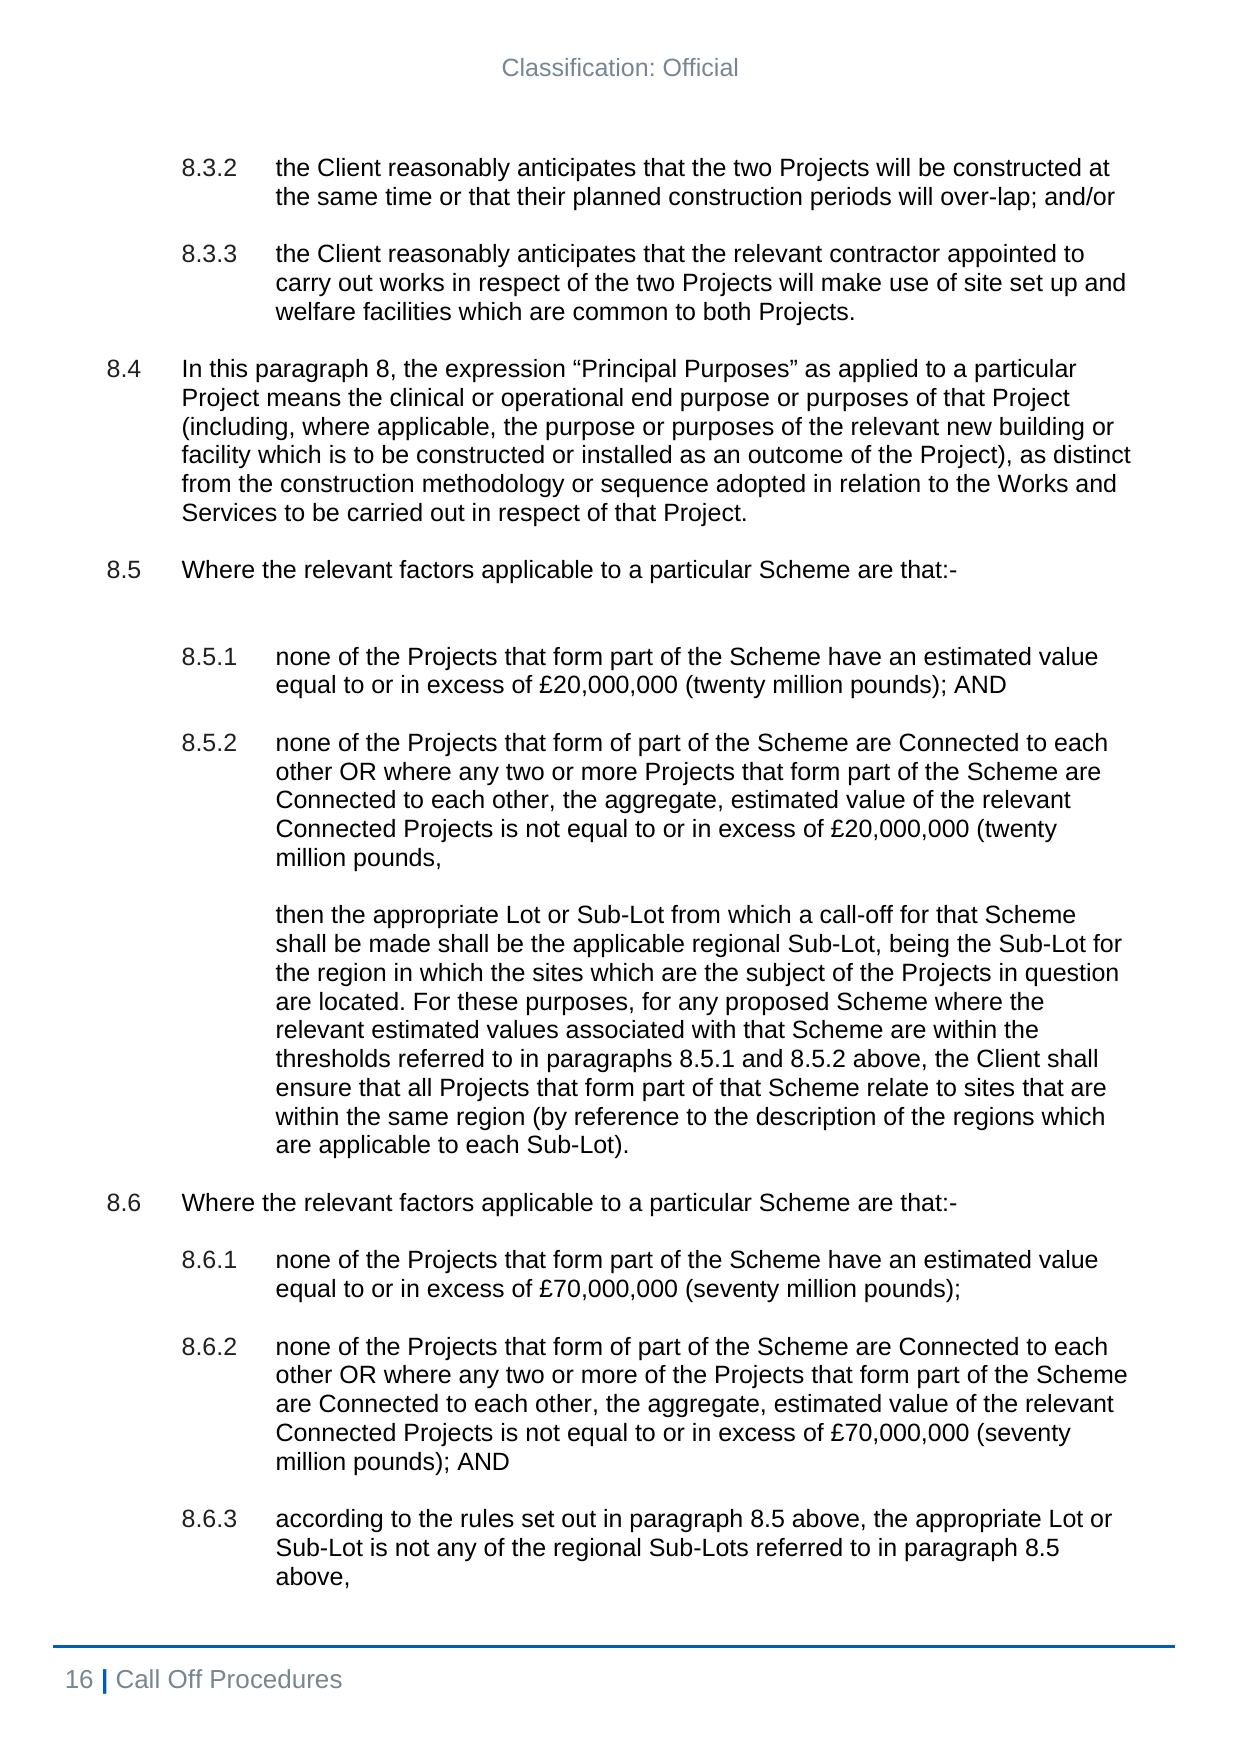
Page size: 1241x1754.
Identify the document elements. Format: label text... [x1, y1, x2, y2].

list Where the relevant factors applicable to a particular Scheme are that:- [106, 1188, 1134, 1217]
list none of the Projects that form part of the Scheme have an estimated value equal to or in excess of £20,000,000 (twenty million pounds); AND [181, 642, 1134, 699]
text then the appropriate Lot or Sub-Lot from which a call-off for that Scheme shall be made shall be the applicable regional Sub-Lot, being the Sub-Lot for the region in which the sites which are the subject of the Projects in question are located. For these purposes, for any proposed Scheme where the relevant estimated values associated with that Scheme are within the thresholds referred to in paragraphs 8.5.1 and 8.5.2 above, the Client shall ensure that all Projects that form part of that Scheme relate to sites that are within the same region (by reference to the description of the regions which are applicable to each Sub-Lot). [275, 900, 1134, 1159]
list Where the relevant factors applicable to a particular Scheme are that:- [106, 555, 1134, 584]
list In this paragraph 8, the expression “Principal Purposes” as applied to a particular Project means the clinical or operational end purpose or purposes of that Project (including, where applicable, the purpose or purposes of the relevant new building or facility which is to be constructed or installed as an outcome of the Project), as distinct from the construction methodology or sequence adopted in relation to the Works and Services to be carried out in respect of that Project. [106, 354, 1134, 527]
list none of the Projects that form of part of the Scheme are Connected to each other OR where any two or more of the Projects that form part of the Scheme are Connected to each other, the aggregate, estimated value of the relevant Connected Projects is not equal to or in excess of £70,000,000 (seventy million pounds); AND [181, 1332, 1134, 1475]
list none of the Projects that form of part of the Scheme are Connected to each other OR where any two or more Projects that form part of the Scheme are Connected to each other, the aggregate, estimated value of the relevant Connected Projects is not equal to or in excess of £20,000,000 (twenty million pounds, [181, 728, 1134, 872]
list the Client reasonably anticipates that the relevant contractor appointed to carry out works in respect of the two Projects will make use of site set up and welfare facilities which are common to both Projects. [181, 239, 1134, 325]
list none of the Projects that form part of the Scheme have an estimated value equal to or in excess of £70,000,000 (seventy million pounds); [181, 1245, 1134, 1303]
list the Client reasonably anticipates that the two Projects will be constructed at the same time or that their planned construction periods will over-lap; and/or [181, 153, 1134, 210]
list according to the rules set out in paragraph 8.5 above, the appropriate Lot or Sub-Lot is not any of the regional Sub-Lots referred to in paragraph 8.5 above, [181, 1504, 1134, 1590]
